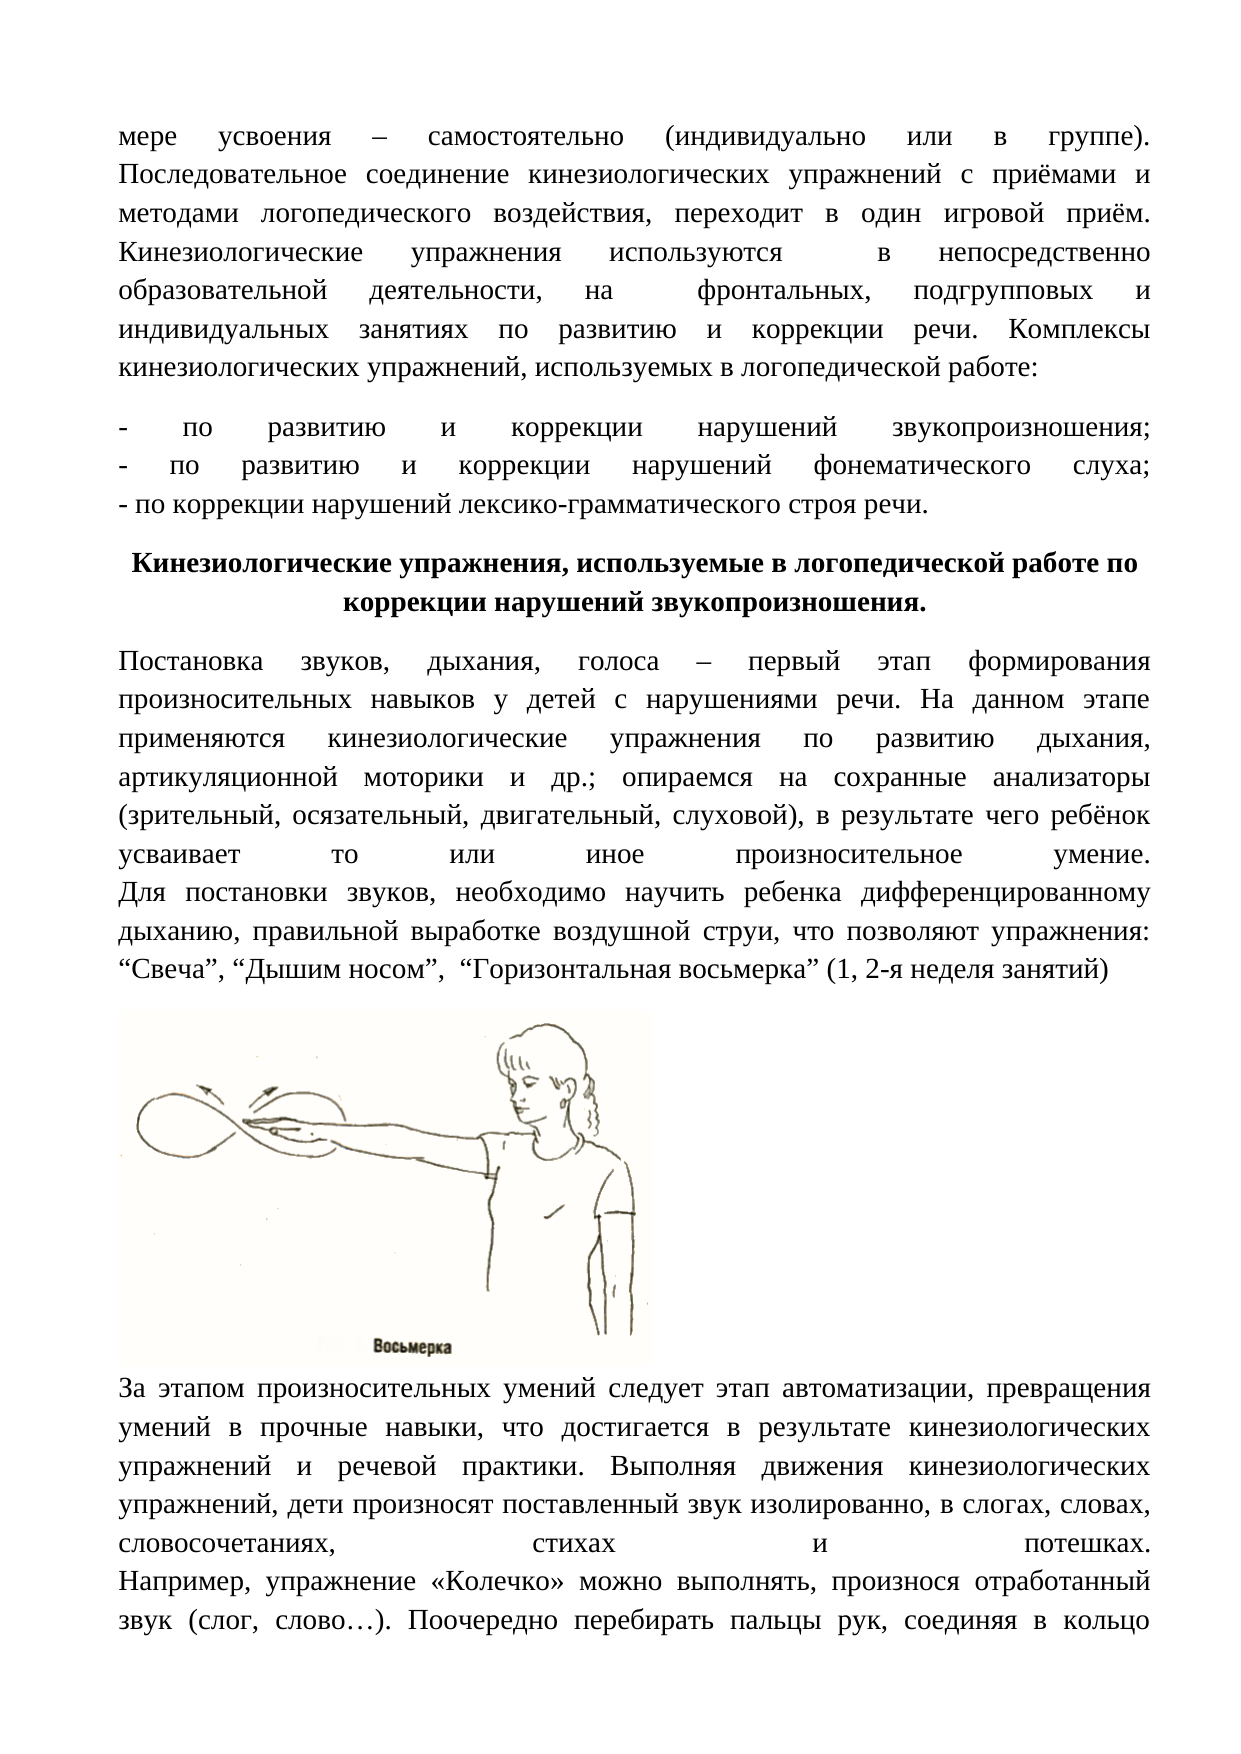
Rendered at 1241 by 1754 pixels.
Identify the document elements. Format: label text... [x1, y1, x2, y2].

text Постановка звуков, дыхания, голоса – первый этап формирования произносительных навыков у детей с нарушениями речи. На данном этапе применяются кинезиологические упражнения по развитию дыхания, артикуляционной моторики и др.; опираемся на сохранные анализаторы (зрительный, осязательный, двигательный, слуховой), в результате чего ребёнок усваивает то или иное произносительное умение. Для постановки звуков, необходимо научить ребенка дифференцированному дыханию, правильной выработке воздушной струи, что позволяют упражнения: “Свеча”, “Дышим носом”, “Горизонтальная восьмерка” (1, 2-я неделя занятий) [118, 643, 1152, 985]
picture [118, 1010, 653, 1366]
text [118, 118, 1152, 383]
text - по развитию и коррекции нарушений звукопроизношения; - по развитию и коррекции нарушений фонематического слуха; - по коррекции нарушений лексико-грамматического строя речи. [118, 409, 1152, 519]
text Кинезиологические упражнения, используемые в логопедической работе по коррекции нарушений звукопроизношения. [118, 545, 1152, 617]
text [118, 1011, 1152, 1635]
